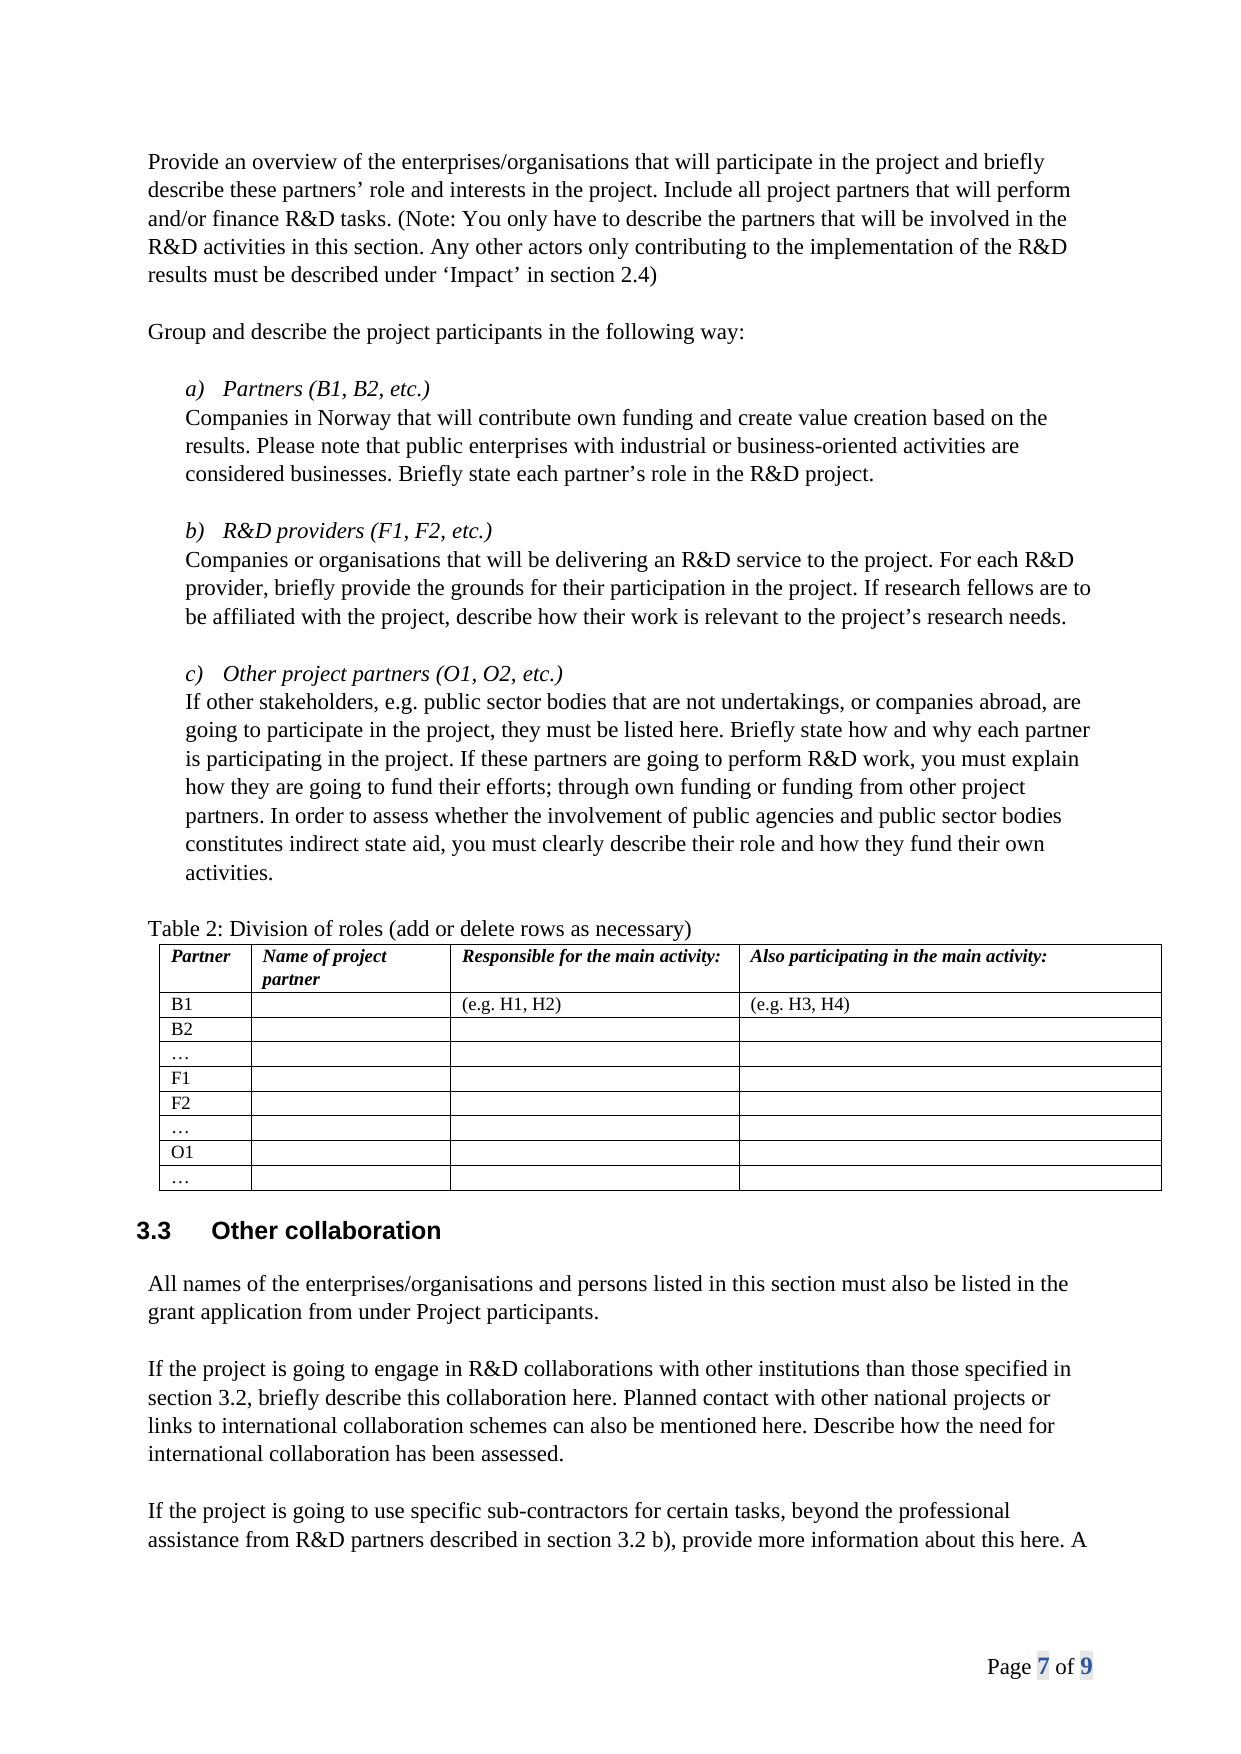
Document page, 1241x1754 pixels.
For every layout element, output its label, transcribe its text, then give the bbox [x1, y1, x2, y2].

table_header Name of project partner [252, 945, 450, 992]
table_header Responsible for the main activity: [451, 945, 739, 992]
table_cell F2 [160, 1092, 251, 1115]
table_cell [252, 1042, 450, 1066]
table_cell [252, 1018, 450, 1041]
table_header Also participating in the main activity: [740, 945, 1161, 992]
table_cell [451, 1116, 739, 1140]
table_cell [740, 1116, 1161, 1140]
subtitle Other collaboration [136, 1216, 1092, 1245]
table_cell [451, 1018, 739, 1041]
text If other stakeholders, e.g. public sector bodies that are not undertakings, or companies abroad, are going to participate in the project, they must be listed here. Briefly state how and why each partner is participating in the project. If these partners are going to perform R&D work, you must explain how they are going to fund their efforts; through own funding or funding from other project partners. In order to assess whether the involvement of public agencies and public sector bodies constitutes indirect state aid, you must clearly describe their role and how they fund their own activities. [185, 688, 1092, 885]
table_cell B1 [160, 993, 251, 1017]
list Partners (B1, B2, etc.) [185, 375, 1092, 402]
list Other project partners (O1, O2, etc.) [185, 659, 1092, 686]
table_cell [252, 993, 450, 1017]
table_cell [252, 1116, 450, 1140]
table_cell [451, 1141, 739, 1165]
table_cell [252, 1141, 450, 1165]
table_cell [451, 1067, 739, 1091]
table_cell [740, 1018, 1161, 1041]
list R&D providers (F1, F2, etc.) [185, 517, 1092, 544]
text Table 2: Division of roles (add or delete rows as necessary) [148, 916, 1092, 942]
table_cell F1 [160, 1067, 251, 1091]
table_cell B2 [160, 1018, 251, 1041]
table_cell … [160, 1166, 251, 1190]
text Provide an overview of the enterprises/organisations that will participate in the project and briefly describe these partners’ role and interests in the project. Include all project partners that will perform and/or finance R&D tasks. (Note: You only have to describe the partners that will be involved in the R&D activities in this section. Any other actors only contributing to the implementation of the R&D results must be described under ‘Impact’ in section 2.4) [148, 148, 1092, 288]
table_cell [740, 1141, 1161, 1165]
table_cell O1 [160, 1141, 251, 1165]
table_cell [451, 1166, 739, 1190]
text Companies in Norway that will contribute own funding and create value creation based on the results. Please note that public enterprises with industrial or business-oriented activities are considered businesses. Briefly state each partner’s role in the R&D project. [185, 404, 1092, 487]
table_cell [451, 1042, 739, 1066]
text All names of the enterprises/organisations and persons listed in this section must also be listed in the grant application from under Project participants. [148, 1270, 1092, 1325]
table_cell (e.g. H3, H4) [740, 993, 1161, 1017]
text Companies or organisations that will be delivering an R&D service to the project. For each R&D provider, briefly provide the grounds for their participation in the project. If research fellows are to be affiliated with the project, describe how their work is relevant to the project’s research needs. [185, 546, 1092, 629]
table_cell [740, 1166, 1161, 1190]
table_cell [740, 1092, 1161, 1115]
table_cell [252, 1166, 450, 1190]
text If the project is going to engage in R&D collaborations with other institutions than those specified in section 3.2, briefly describe this collaboration here. Planned contact with other national projects or links to international collaboration schemes can also be mentioned here. Describe how the need for international collaboration has been assessed. [148, 1355, 1092, 1467]
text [148, 1497, 1092, 1552]
table_cell … [160, 1116, 251, 1140]
table_header Partner [160, 945, 251, 992]
text Group and describe the project participants in the following way: [148, 318, 1092, 345]
table_cell [252, 1067, 450, 1091]
table_cell … [160, 1042, 251, 1066]
table_cell [740, 1067, 1161, 1091]
table_cell [740, 1042, 1161, 1066]
table_cell [451, 1092, 739, 1115]
table_cell (e.g. H1, H2) [451, 993, 739, 1017]
table_cell [252, 1092, 450, 1115]
